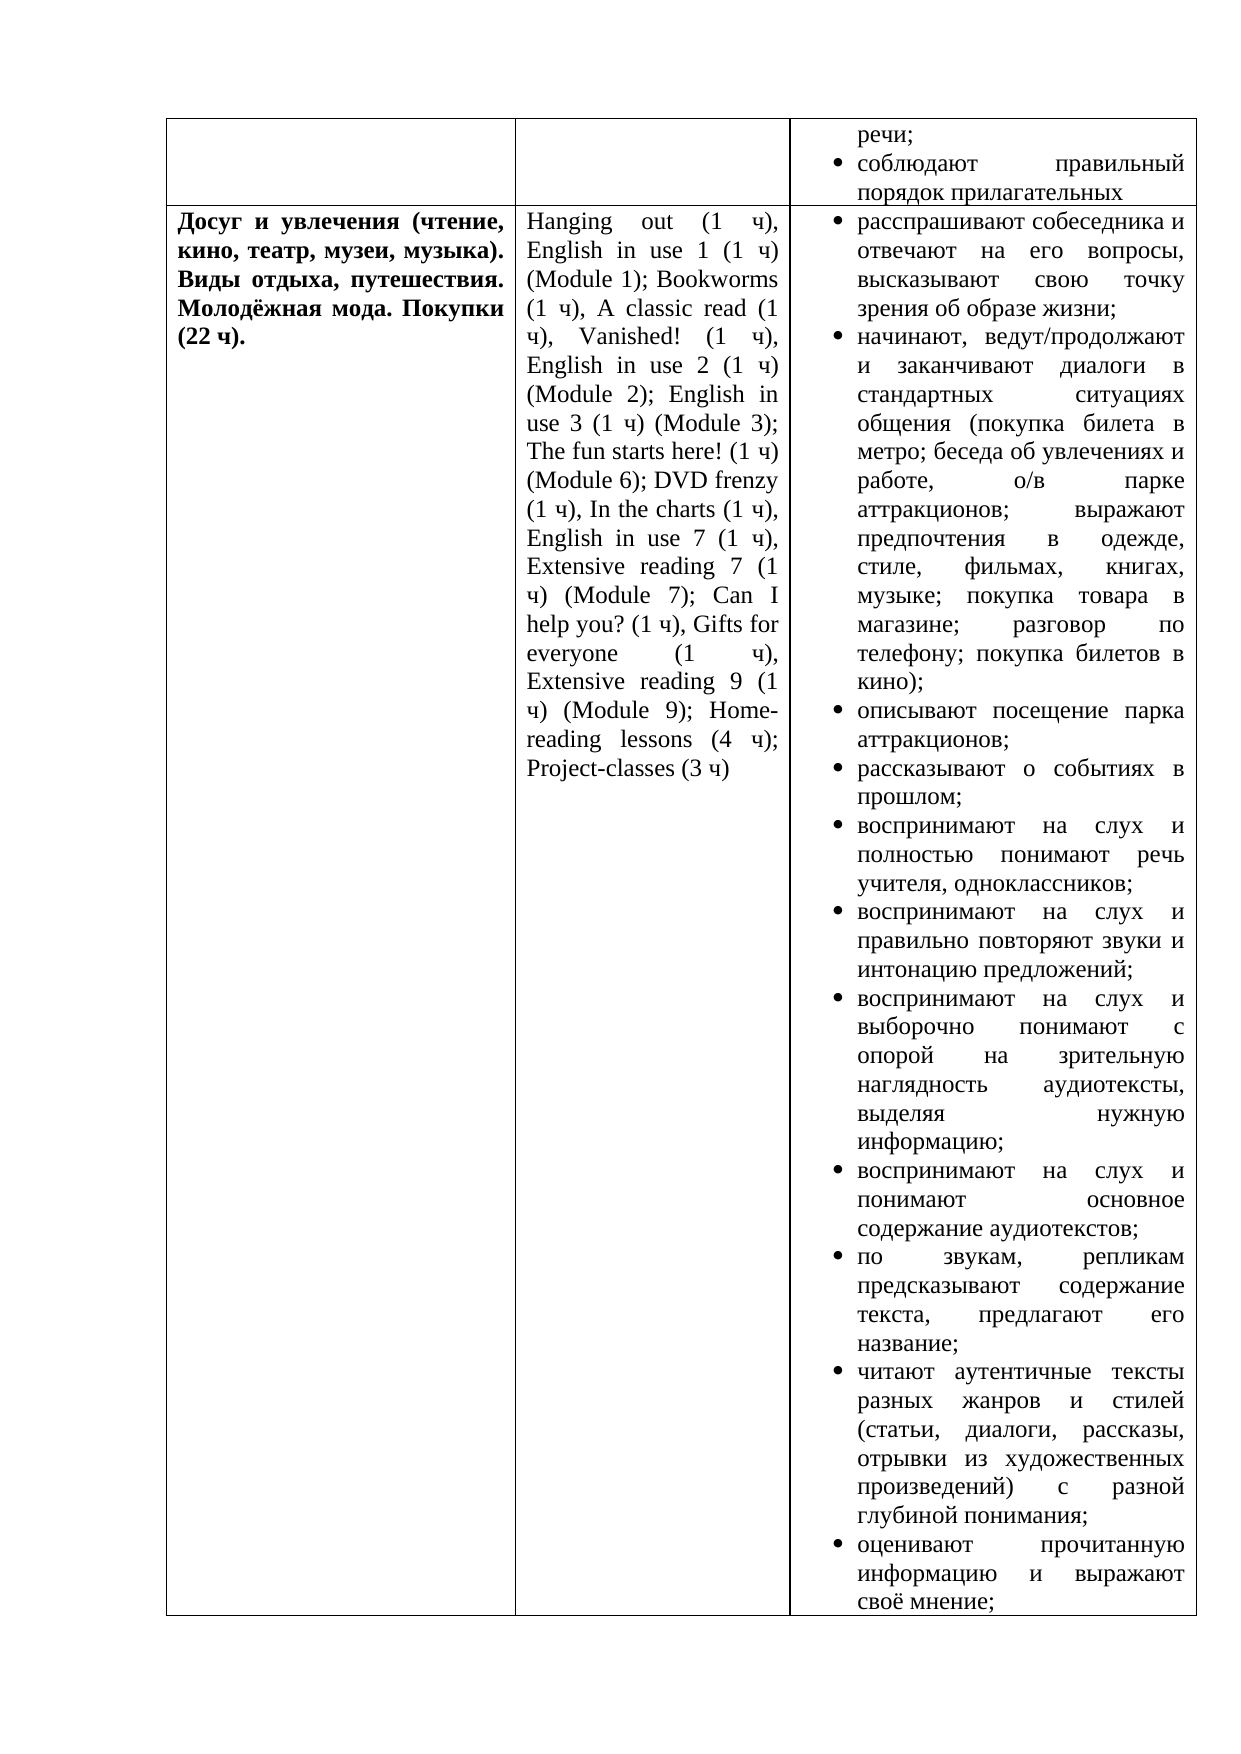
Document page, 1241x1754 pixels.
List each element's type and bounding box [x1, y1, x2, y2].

table_cell [516, 206, 789, 1615]
table_cell [167, 119, 515, 205]
table_cell [167, 206, 515, 1615]
table_cell [791, 119, 1196, 205]
table_cell [791, 206, 1196, 1615]
table_cell [516, 119, 789, 205]
